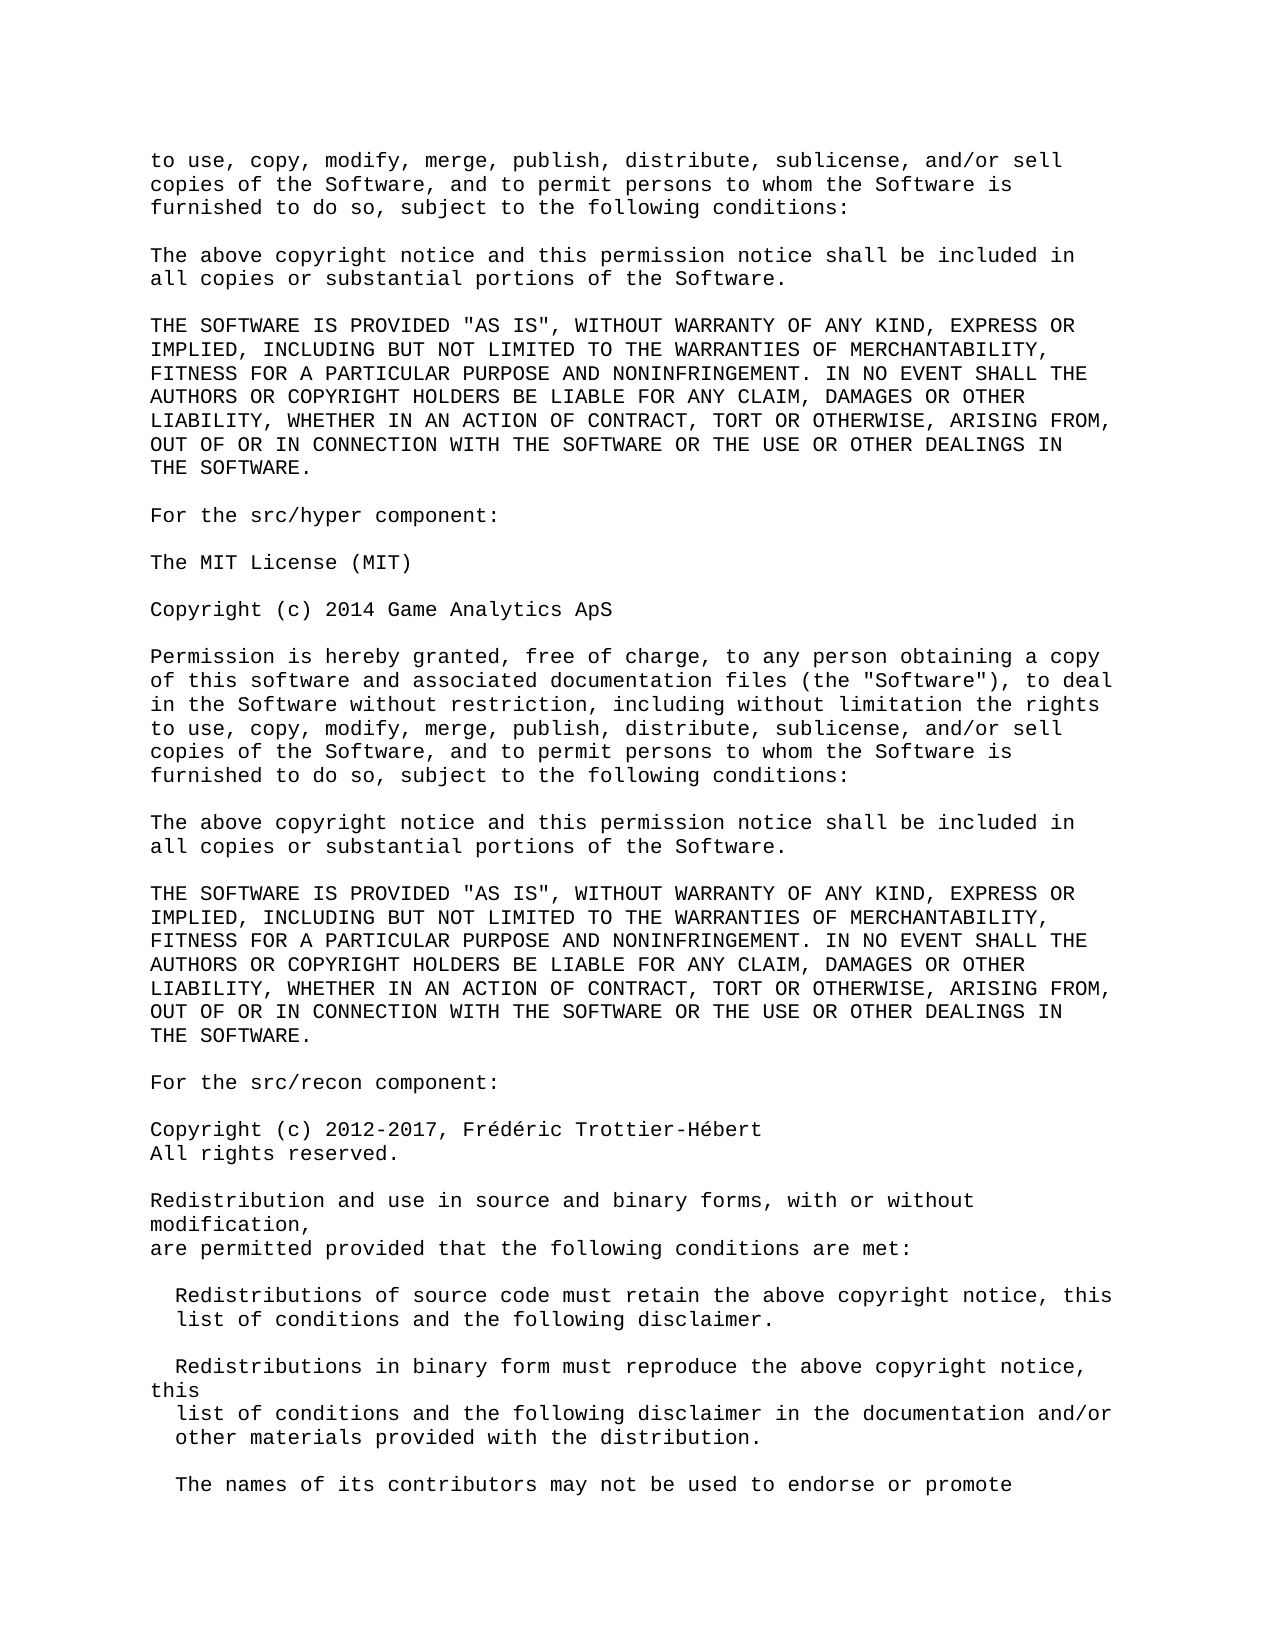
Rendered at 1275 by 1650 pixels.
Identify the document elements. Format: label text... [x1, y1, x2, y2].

text The above copyright notice and this permission notice shall be included in [150, 812, 1125, 836]
text THE SOFTWARE IS PROVIDED "AS IS", WITHOUT WARRANTY OF ANY KIND, EXPRESS OR [150, 316, 1125, 339]
text all copies or substantial portions of the Software. [150, 268, 1125, 292]
text LIABILITY, WHETHER IN AN ACTION OF CONTRACT, TORT OR OTHERWISE, ARISING FROM, [150, 978, 1125, 1001]
text The above copyright notice and this permission notice shall be included in [150, 244, 1125, 268]
text For the src/recon component: [150, 1072, 1125, 1096]
text list of conditions and the following disclaimer. [150, 1309, 1125, 1332]
text THE SOFTWARE IS PROVIDED "AS IS", WITHOUT WARRANTY OF ANY KIND, EXPRESS OR [150, 883, 1125, 907]
text LIABILITY, WHETHER IN AN ACTION OF CONTRACT, TORT OR OTHERWISE, ARISING FROM, [150, 410, 1125, 434]
text copies of the Software, and to permit persons to whom the Software is [150, 174, 1125, 197]
text Permission is hereby granted, free of charge, to any person obtaining a copy [150, 647, 1125, 670]
text Redistributions of source code must retain the above copyright notice, this [150, 1285, 1125, 1309]
text AUTHORS OR COPYRIGHT HOLDERS BE LIABLE FOR ANY CLAIM, DAMAGES OR OTHER [150, 386, 1125, 410]
text For the src/hyper component: [150, 505, 1125, 528]
text IMPLIED, INCLUDING BUT NOT LIMITED TO THE WARRANTIES OF MERCHANTABILITY, [150, 907, 1125, 930]
text to use, copy, modify, merge, publish, distribute, sublicense, and/or sell [150, 150, 1125, 174]
text FITNESS FOR A PARTICULAR PURPOSE AND NONINFRINGEMENT. IN NO EVENT SHALL THE [150, 363, 1125, 386]
text FITNESS FOR A PARTICULAR PURPOSE AND NONINFRINGEMENT. IN NO EVENT SHALL THE [150, 930, 1125, 954]
text The names of its contributors may not be used to endorse or promote [150, 1474, 1125, 1498]
text in the Software without restriction, including without limitation the rights [150, 694, 1125, 717]
text OUT OF OR IN CONNECTION WITH THE SOFTWARE OR THE USE OR OTHER DEALINGS IN [150, 434, 1125, 457]
text Copyright (c) 2014 Game Analytics ApS [150, 599, 1125, 623]
text IMPLIED, INCLUDING BUT NOT LIMITED TO THE WARRANTIES OF MERCHANTABILITY, [150, 339, 1125, 363]
text All rights reserved. [150, 1143, 1125, 1167]
text all copies or substantial portions of the Software. [150, 836, 1125, 859]
text Copyright (c) 2012-2017, Frédéric Trottier-Hébert [150, 1119, 1125, 1143]
text are permitted provided that the following conditions are met: [150, 1238, 1125, 1261]
text The MIT License (MIT) [150, 552, 1125, 576]
text OUT OF OR IN CONNECTION WITH THE SOFTWARE OR THE USE OR OTHER DEALINGS IN [150, 1001, 1125, 1025]
text of this software and associated documentation files (the "Software"), to deal [150, 670, 1125, 694]
text THE SOFTWARE. [150, 1025, 1125, 1048]
text AUTHORS OR COPYRIGHT HOLDERS BE LIABLE FOR ANY CLAIM, DAMAGES OR OTHER [150, 954, 1125, 978]
text THE SOFTWARE. [150, 457, 1125, 481]
text other materials provided with the distribution. [150, 1427, 1125, 1451]
text to use, copy, modify, merge, publish, distribute, sublicense, and/or sell [150, 717, 1125, 741]
text list of conditions and the following disclaimer in the documentation and/or [150, 1403, 1125, 1427]
text furnished to do so, subject to the following conditions: [150, 197, 1125, 221]
text furnished to do so, subject to the following conditions: [150, 765, 1125, 788]
text Redistributions in binary form must reproduce the above copyright notice, this [150, 1356, 1125, 1403]
text copies of the Software, and to permit persons to whom the Software is [150, 741, 1125, 765]
text Redistribution and use in source and binary forms, with or without modification, [150, 1190, 1125, 1238]
